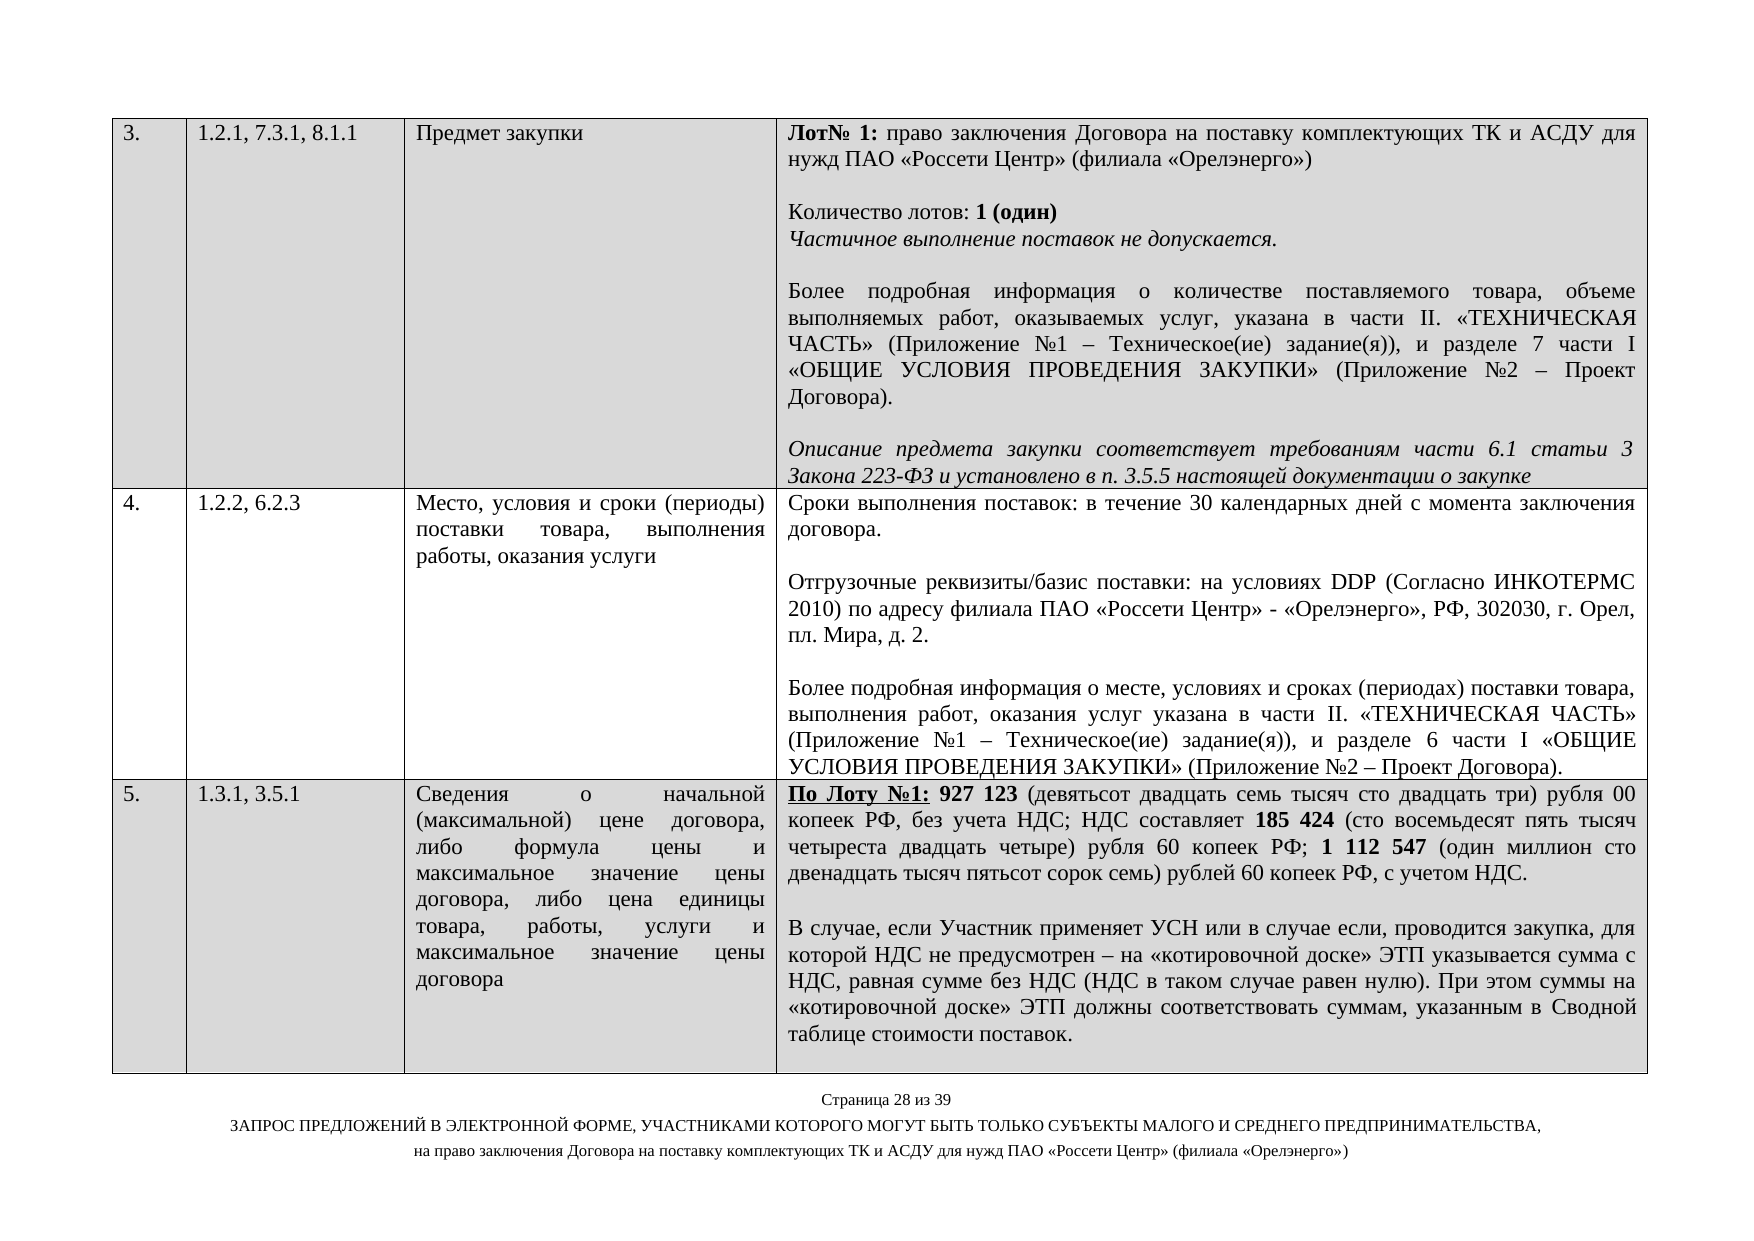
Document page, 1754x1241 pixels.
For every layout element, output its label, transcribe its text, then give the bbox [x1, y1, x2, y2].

table_cell Место, условия и сроки (периоды) поставки товара, выполнения работы, оказания услуги [405, 489, 776, 779]
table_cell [777, 780, 1647, 1072]
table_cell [405, 780, 776, 1072]
table_cell 1.2.1, 7.3.1, 8.1.1 [187, 119, 404, 488]
table_cell Лот№ 1: право заключения Договора на поставку комплектующих ТК и АСДУ для нужд ПАО «Россети Центр» (филиала «Орелэнерго») Количество лотов: 1 (один) Частичное выполнение поставок не допускается. Более подробная информация о количестве поставляемого товара, объеме выполняемых работ, оказываемых услуг, указана в части II. «ТЕХНИЧЕСКАЯ ЧАСТЬ» (Приложение №1 – Техническое(ие) задание(я)), и разделе 7 части I «ОБЩИЕ УСЛОВИЯ ПРОВЕДЕНИЯ ЗАКУПКИ» (Приложение №2 – Проект Договора). Описание предмета закупки соответствует требованиям части 6.1 статьи 3 Закона 223-ФЗ и установлено в п. 3.5.5 настоящей документации о закупке [777, 119, 1647, 488]
table_cell [113, 489, 186, 779]
table_cell 1.3.1, 3.5.1 [187, 780, 404, 1072]
table_cell Сроки выполнения поставок: в течение 30 календарных дней с момента заключения договора. Отгрузочные реквизиты/базис поставки: на условиях DDP (Согласно ИНКОТЕРМС 2010) по адресу филиала ПАО «Россети Центр» - «Орелэнерго», РФ, 302030, г. Орел, пл. Мира, д. 2. Более подробная информация о месте, условиях и сроках (периодах) поставки товара, выполнения работ, оказания услуг указана в части II. «ТЕХНИЧЕСКАЯ ЧАСТЬ» (Приложение №1 – Техническое(ие) задание(я)), и разделе 6 части I «ОБЩИЕ УСЛОВИЯ ПРОВЕДЕНИЯ ЗАКУПКИ» (Приложение №2 – Проект Договора). [777, 489, 1647, 779]
table_cell [113, 780, 186, 1072]
table_cell Предмет закупки [405, 119, 776, 488]
table_cell 1.2.2, 6.2.3 [187, 489, 404, 779]
table_cell [113, 119, 186, 488]
